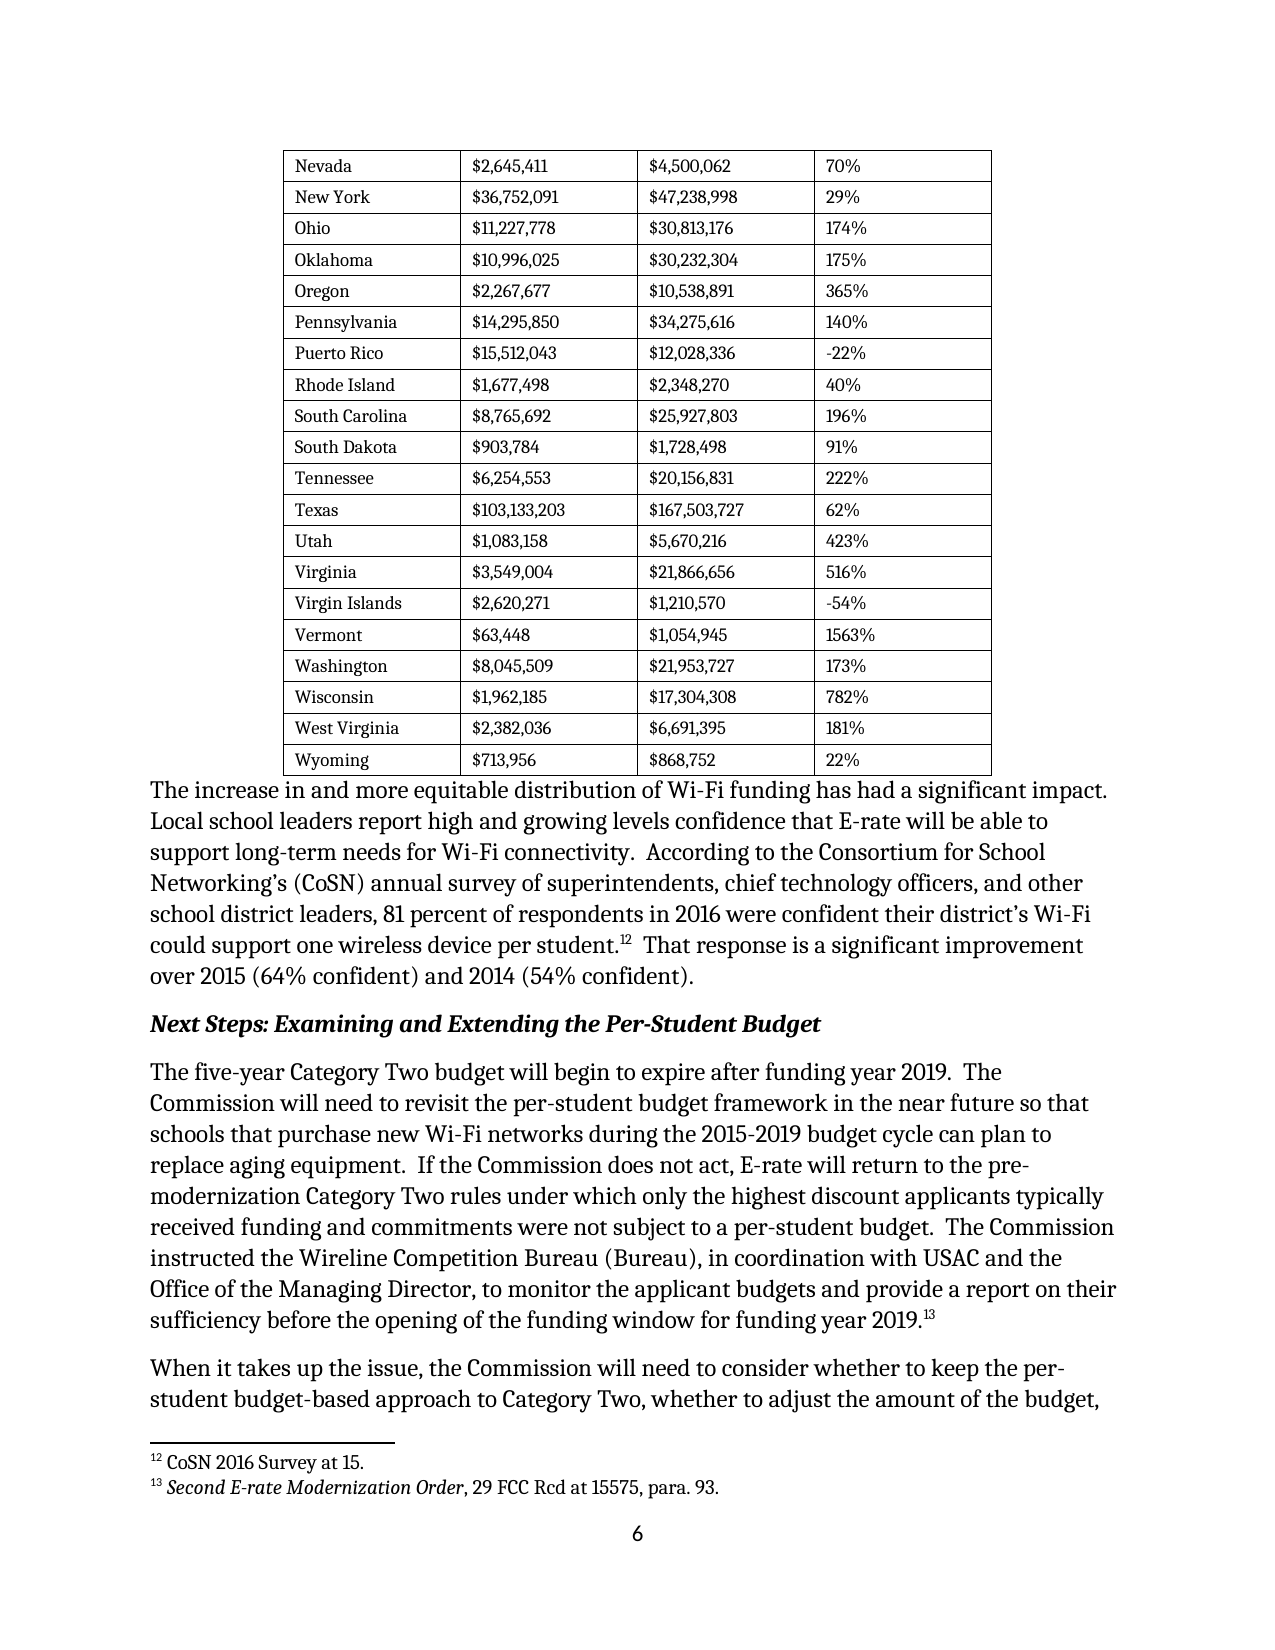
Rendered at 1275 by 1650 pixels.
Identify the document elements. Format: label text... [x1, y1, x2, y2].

table_cell Texas [284, 495, 460, 525]
table_cell $34,275,616 [638, 307, 814, 337]
table_cell $903,784 [461, 432, 637, 462]
table_cell 1563% [815, 620, 991, 650]
table_cell New York [284, 182, 460, 212]
table_cell 175% [815, 245, 991, 275]
table_cell Nevada [284, 151, 460, 181]
table_cell $15,512,043 [461, 339, 637, 369]
table_cell $63,448 [461, 620, 637, 650]
table_cell $8,765,692 [461, 401, 637, 431]
table_cell 91% [815, 432, 991, 462]
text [150, 1354, 1125, 1413]
table_cell 40% [815, 370, 991, 400]
table_cell $4,500,062 [638, 151, 814, 181]
table_cell $2,348,270 [638, 370, 814, 400]
table_cell South Dakota [284, 432, 460, 462]
table_cell 173% [815, 651, 991, 681]
table_cell -54% [815, 589, 991, 619]
table_cell $30,232,304 [638, 245, 814, 275]
table_cell $10,996,025 [461, 245, 637, 275]
table_cell $6,691,395 [638, 714, 814, 744]
table_cell $1,677,498 [461, 370, 637, 400]
table_cell South Carolina [284, 401, 460, 431]
table_cell $5,670,216 [638, 526, 814, 556]
table_cell 516% [815, 557, 991, 587]
table_cell $3,549,004 [461, 557, 637, 587]
text The five-year Category Two budget will begin to expire after funding year 2019. The Commission will need to revisit the per-student budget framework in the near future so that schools that purchase new Wi-Fi networks during the 2015-2019 budget cycle can plan to replace aging equipment. If the Commission does not act, E-rate will return to the pre-modernization Category Two rules under which only the highest discount applicants typically received funding and commitments were not subject to a per-student budget. The Commission instructed the Wireline Competition Bureau (Bureau), in coordination with USAC and the Office of the Managing Director, to monitor the applicant budgets and provide a report on their sufficiency before the opening of the funding window for funding year 2019. [150, 1058, 1125, 1335]
table_cell West Virginia [284, 714, 460, 744]
table_cell 62% [815, 495, 991, 525]
table_cell $11,227,778 [461, 214, 637, 244]
table_cell Rhode Island [284, 370, 460, 400]
table_cell 222% [815, 464, 991, 494]
table_cell $8,045,509 [461, 651, 637, 681]
table_cell Vermont [284, 620, 460, 650]
text Next Steps: Examining and Extending the Per-Student Budget [150, 1010, 1125, 1039]
table_cell $14,295,850 [461, 307, 637, 337]
table_cell $1,728,498 [638, 432, 814, 462]
table_cell Tennessee [284, 464, 460, 494]
table_cell 70% [815, 151, 991, 181]
table_cell $1,210,570 [638, 589, 814, 619]
table_cell Virgin Islands [284, 589, 460, 619]
table_cell $12,028,336 [638, 339, 814, 369]
table_cell Utah [284, 526, 460, 556]
table_cell $21,953,727 [638, 651, 814, 681]
table_cell $1,054,945 [638, 620, 814, 650]
table_cell 782% [815, 682, 991, 712]
table_cell Oregon [284, 276, 460, 306]
table_cell 423% [815, 526, 991, 556]
table_cell 181% [815, 714, 991, 744]
table_cell 22% [815, 745, 991, 775]
table_cell Puerto Rico [284, 339, 460, 369]
table_cell $2,382,036 [461, 714, 637, 744]
table_cell Wisconsin [284, 682, 460, 712]
table_cell 174% [815, 214, 991, 244]
table_cell -22% [815, 339, 991, 369]
table_cell $21,866,656 [638, 557, 814, 587]
table_cell $47,238,998 [638, 182, 814, 212]
table_cell $36,752,091 [461, 182, 637, 212]
table_cell $1,083,158 [461, 526, 637, 556]
table_cell Oklahoma [284, 245, 460, 275]
table_cell $2,267,677 [461, 276, 637, 306]
table_cell $2,620,271 [461, 589, 637, 619]
table_cell 365% [815, 276, 991, 306]
table_cell $167,503,727 [638, 495, 814, 525]
text The increase in and more equitable distribution of Wi-Fi funding has had a significant impact. Local school leaders report high and growing levels confidence that E-rate will be able to support long-term needs for Wi-Fi connectivity. According to the Consortium for School Networking’s (CoSN) annual survey of superintendents, chief technology officers, and other school district leaders, 81 percent of respondents in 2016 were confident their district’s Wi-Fi could support one wireless device per student. That response is a significant improvement over 2015 (64% confident) and 2014 (54% confident). [150, 776, 1125, 991]
table_cell $17,304,308 [638, 682, 814, 712]
table_cell 29% [815, 182, 991, 212]
table_cell 140% [815, 307, 991, 337]
table_cell Virginia [284, 557, 460, 587]
table_cell $20,156,831 [638, 464, 814, 494]
table_cell $103,133,203 [461, 495, 637, 525]
table_cell Pennsylvania [284, 307, 460, 337]
table_cell $10,538,891 [638, 276, 814, 306]
table_cell $25,927,803 [638, 401, 814, 431]
table_cell $868,752 [638, 745, 814, 775]
table_cell $713,956 [461, 745, 637, 775]
table_cell $2,645,411 [461, 151, 637, 181]
table_cell Washington [284, 651, 460, 681]
table_cell Wyoming [284, 745, 460, 775]
table_cell $6,254,553 [461, 464, 637, 494]
table_cell Ohio [284, 214, 460, 244]
table_cell $30,813,176 [638, 214, 814, 244]
table_cell 196% [815, 401, 991, 431]
table_cell $1,962,185 [461, 682, 637, 712]
